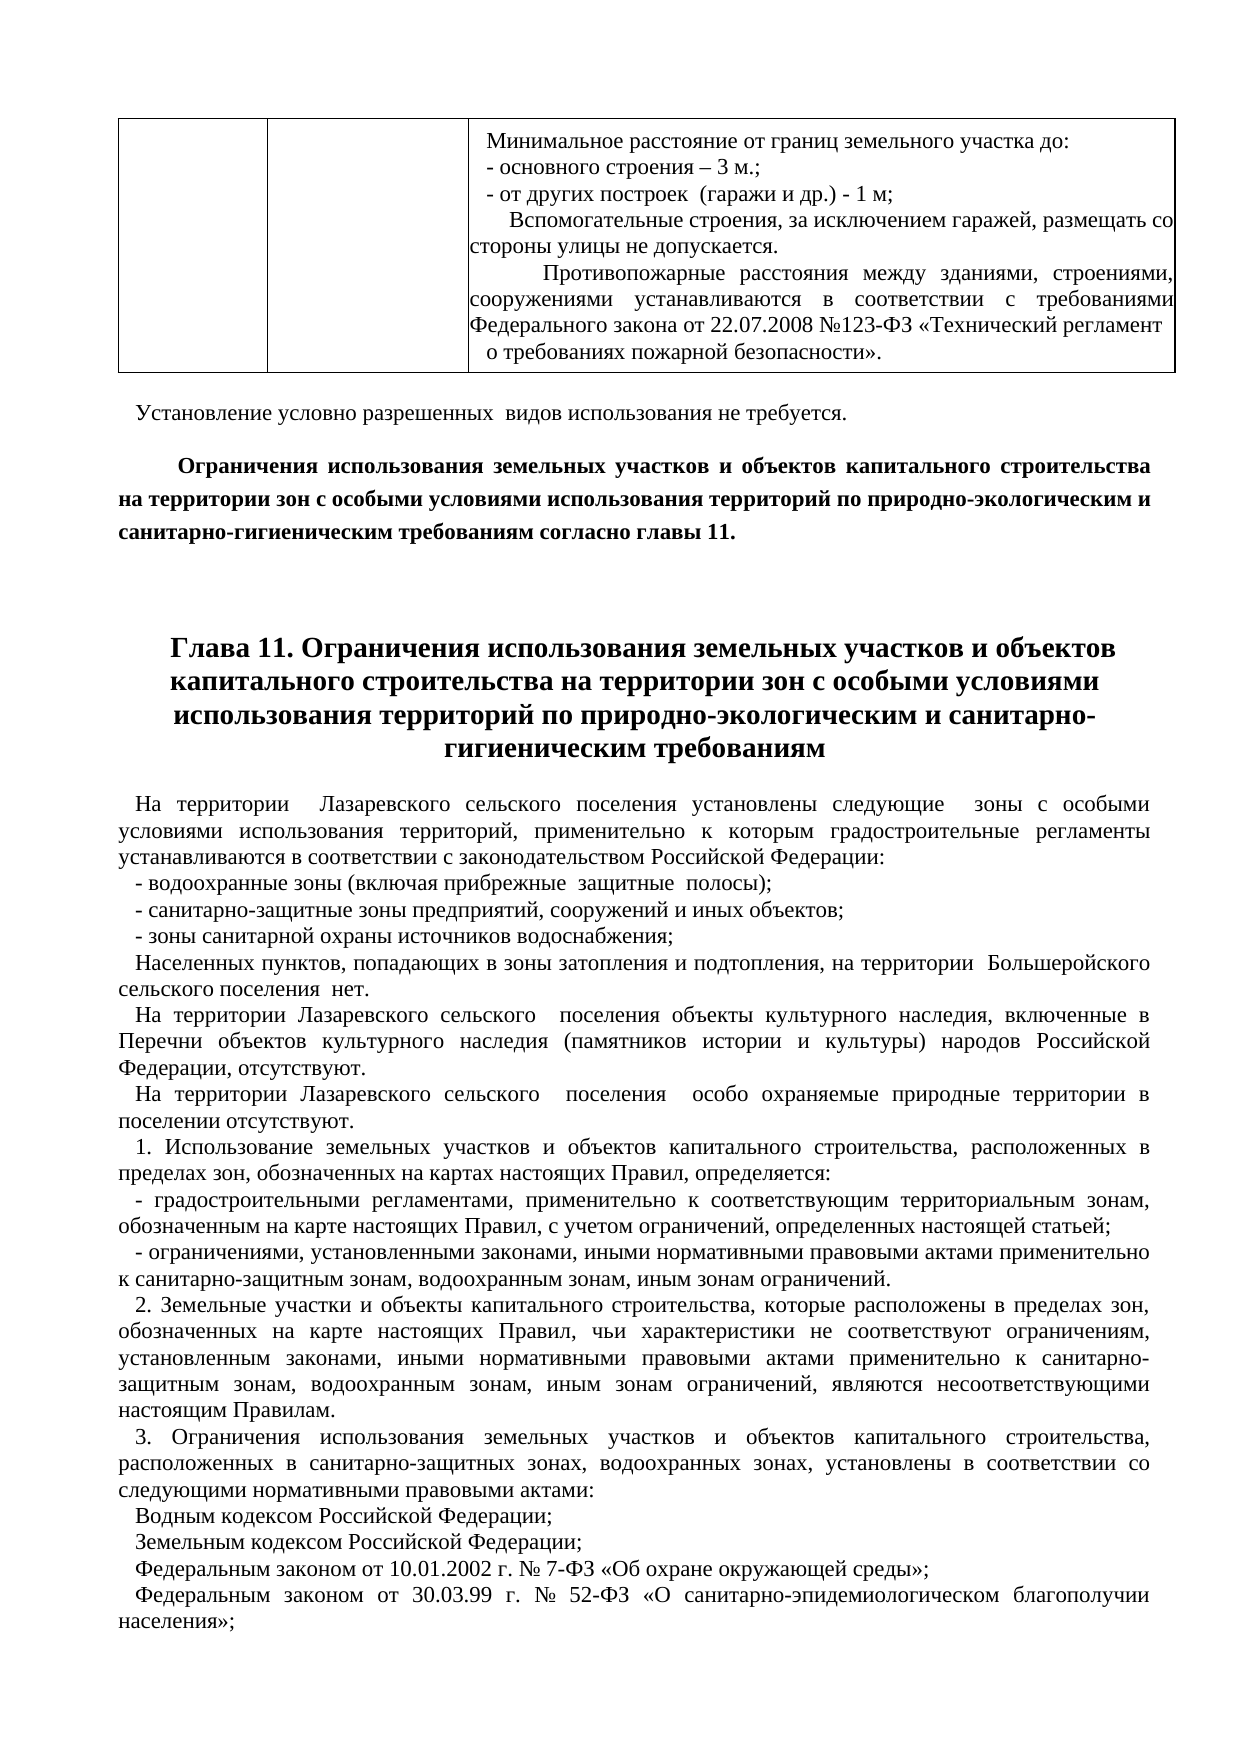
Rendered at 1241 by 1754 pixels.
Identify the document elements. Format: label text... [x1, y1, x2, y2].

text Населенных пунктов, попадающих в зоны затопления и подтопления, на территории Большеройского сельского поселения нет. [118, 948, 1152, 1001]
text - ограничениями, установленными законами, иными нормативными правовыми актами применительно к санитарно-защитным зонам, водоохранным зонам, иным зонам ограничений. [118, 1238, 1152, 1291]
text 3. Ограничения использования земельных участков и объектов капитального строительства, расположенных в санитарно-защитных зонах, водоохранных зонах, установлены в соответствии со следующими нормативными правовыми актами: [118, 1423, 1152, 1502]
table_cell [119, 119, 267, 372]
text - градостроительными регламентами, применительно к соответствующим территориальным зонам, обозначенным на карте настоящих Правил, с учетом ограничений, определенных настоящей статьей; [118, 1186, 1152, 1238]
text 2. Земельные участки и объекты капитального строительства, которые расположены в пределах зон, обозначенных на карте настоящих Правил, чьи характеристики не соответствуют ограничениям, установленным законами, иными нормативными правовыми актами применительно к санитарно-защитным зонам, водоохранным зонам, иным зонам ограничений, являются несоответствующими настоящим Правилам. [118, 1291, 1152, 1423]
text Установление условно разрешенных видов использования не требуется. [118, 399, 1152, 426]
text Федеральным законом от 30.03.99 г. № 52-ФЗ «О санитарно-эпидемиологическом благополучии населения»; [118, 1581, 1152, 1634]
text Федеральным законом от 10.01.2002 г. № 7-ФЗ «Об охране окружающей среды»; [118, 1555, 1152, 1581]
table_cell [268, 119, 468, 372]
text На территории Лазаревского сельского поселения установлены следующие зоны с особыми условиями использования территорий, применительно к которым градостроительные регламенты устанавливаются в соответствии с законодательством Российской Федерации: [118, 790, 1152, 869]
text - санитарно-защитные зоны предприятий, сооружений и иных объектов; [118, 896, 1152, 922]
text Глава 11. Ограничения использования земельных участков и объектов капитального строительства на территории зон с особыми условиями использования территорий по природно-экологическим и санитарно-гигиеническим требованиям [118, 630, 1152, 764]
text - водоохранные зоны (включая прибрежные защитные полосы); [118, 869, 1152, 896]
text На территории Лазаревского сельского поселения особо охраняемые природные территории в поселении отсутствуют. [118, 1080, 1152, 1133]
text 1. Использование земельных участков и объектов капитального строительства, расположенных в пределах зон, обозначенных на картах настоящих Правил, определяется: [118, 1133, 1152, 1186]
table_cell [469, 119, 1174, 372]
text Водным кодексом Российской Федерации; [118, 1502, 1152, 1528]
text Ограничения использования земельных участков и объектов капитального строительства на территории зон с особыми условиями использования территорий по природно-экологическим и санитарно-гигиеническим требованиям согласно главы 11. [118, 452, 1152, 544]
text - зоны санитарной охраны источников водоснабжения; [118, 922, 1152, 948]
text Земельным кодексом Российской Федерации; [118, 1528, 1152, 1555]
text На территории Лазаревского сельского поселения объекты культурного наследия, включенные в Перечни объектов культурного наследия (памятников истории и культуры) народов Российской Федерации, отсутствуют. [118, 1001, 1152, 1080]
